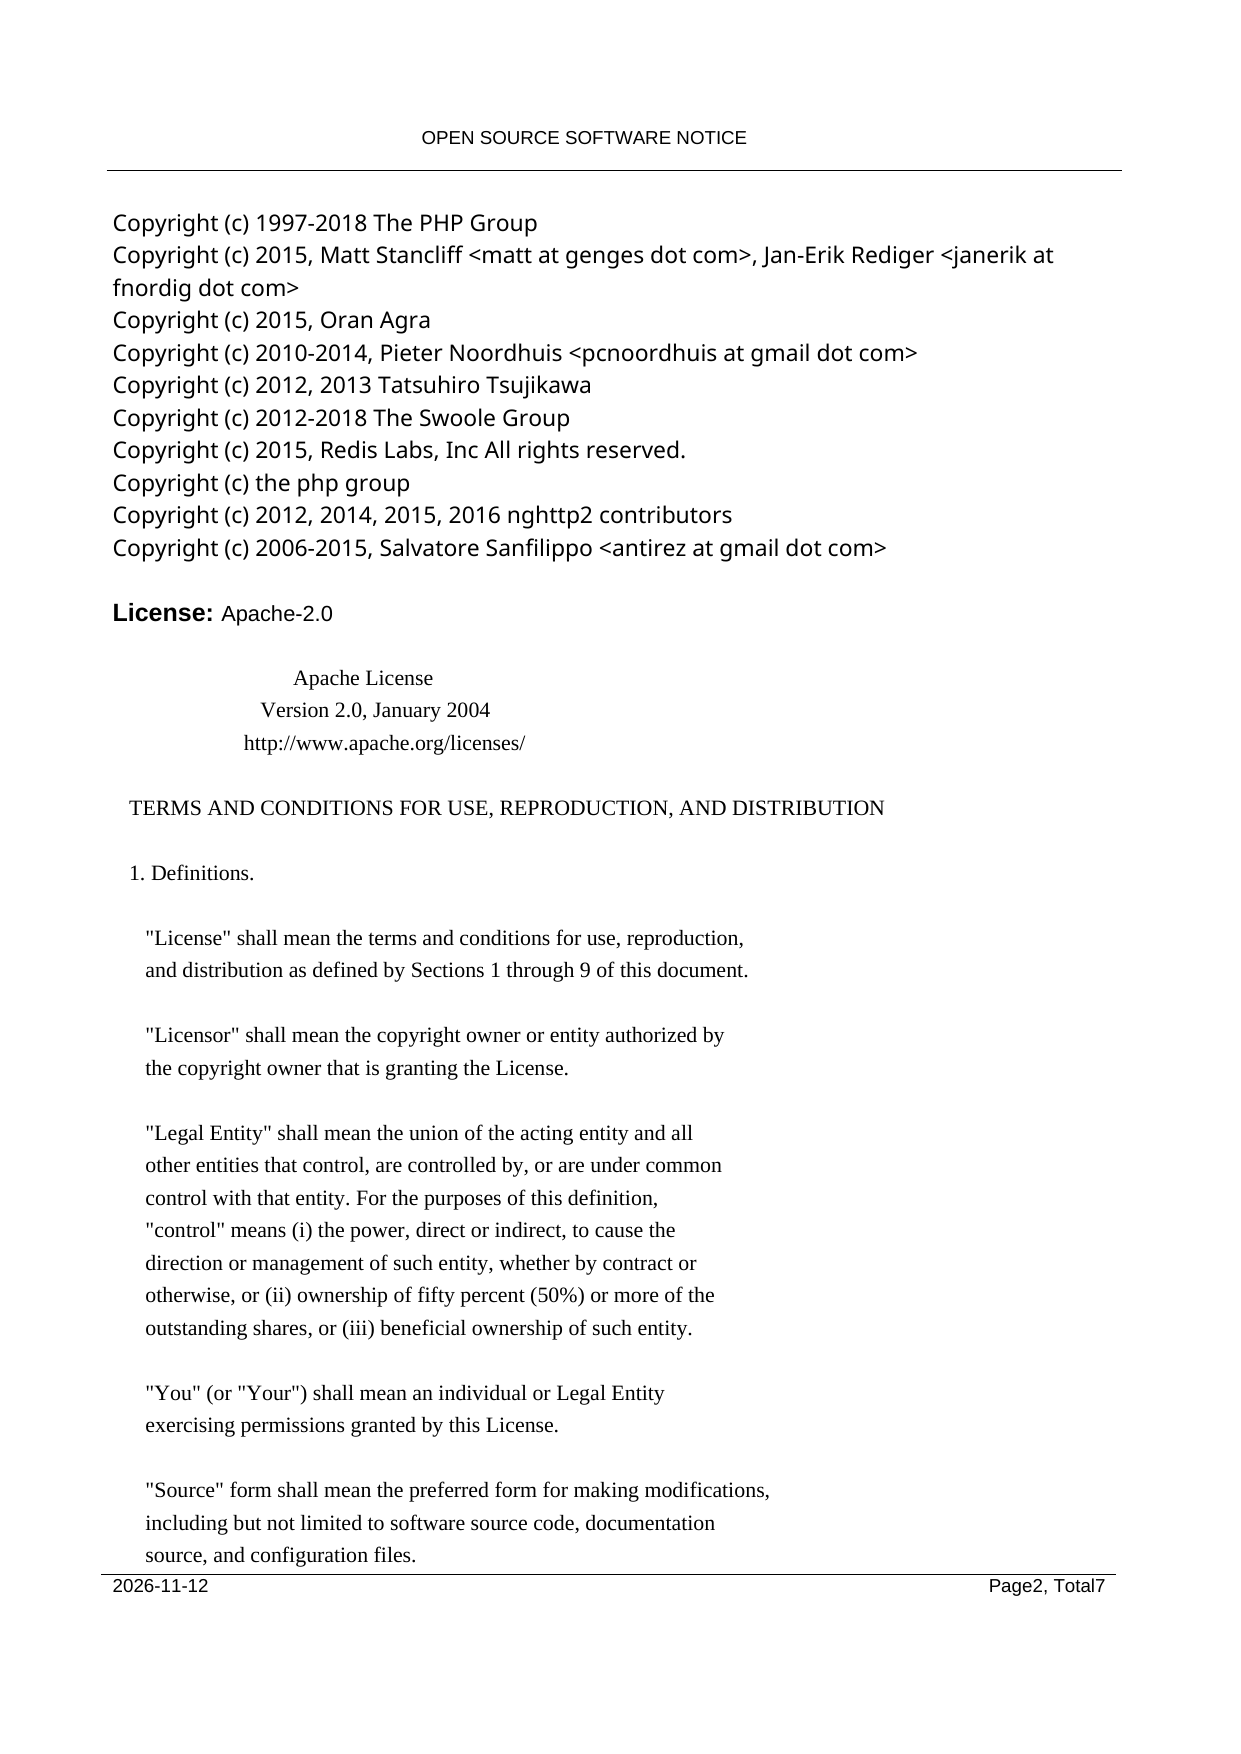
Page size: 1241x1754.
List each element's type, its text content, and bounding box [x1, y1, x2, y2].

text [112, 629, 1128, 1571]
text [112, 206, 1128, 596]
text License: Apache-2.0 [112, 596, 1128, 629]
